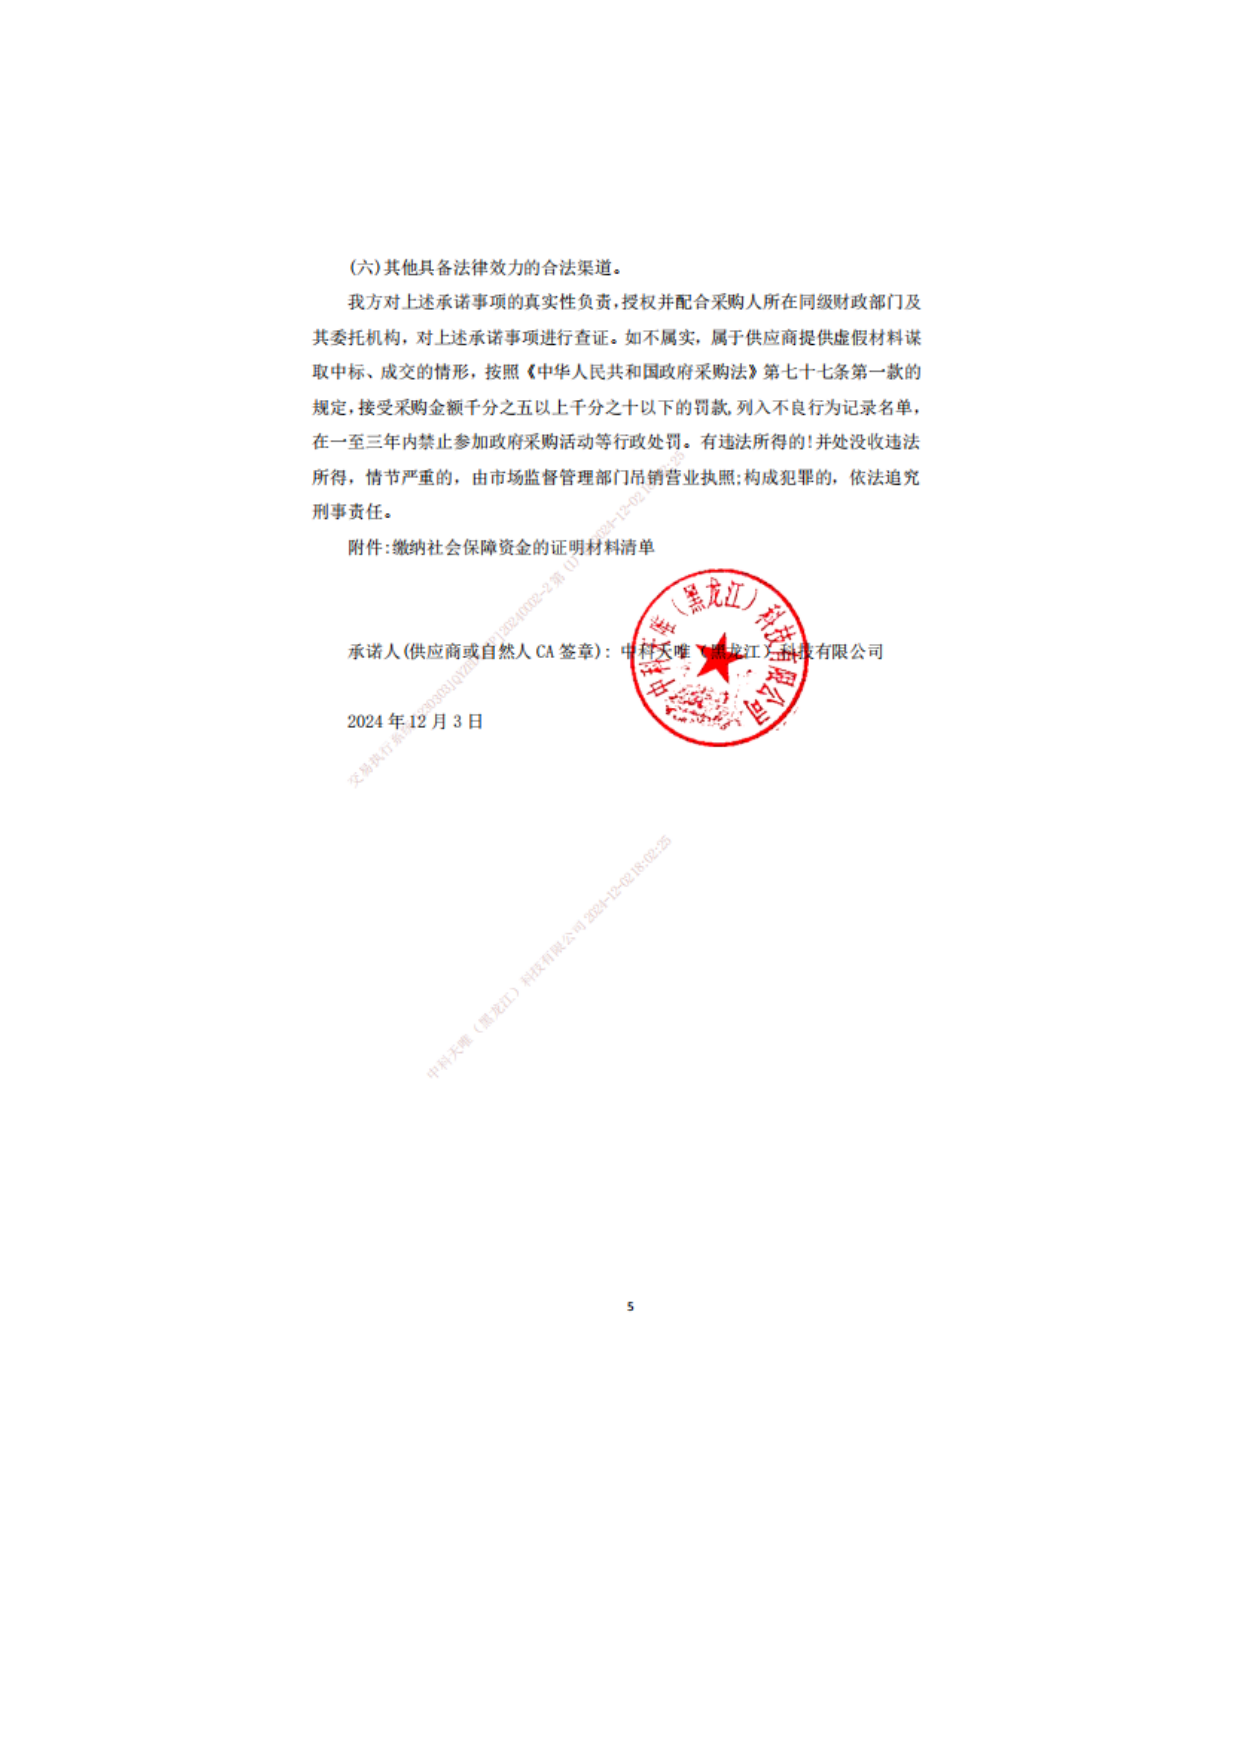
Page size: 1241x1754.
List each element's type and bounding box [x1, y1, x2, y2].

picture [187, 162, 1053, 1372]
